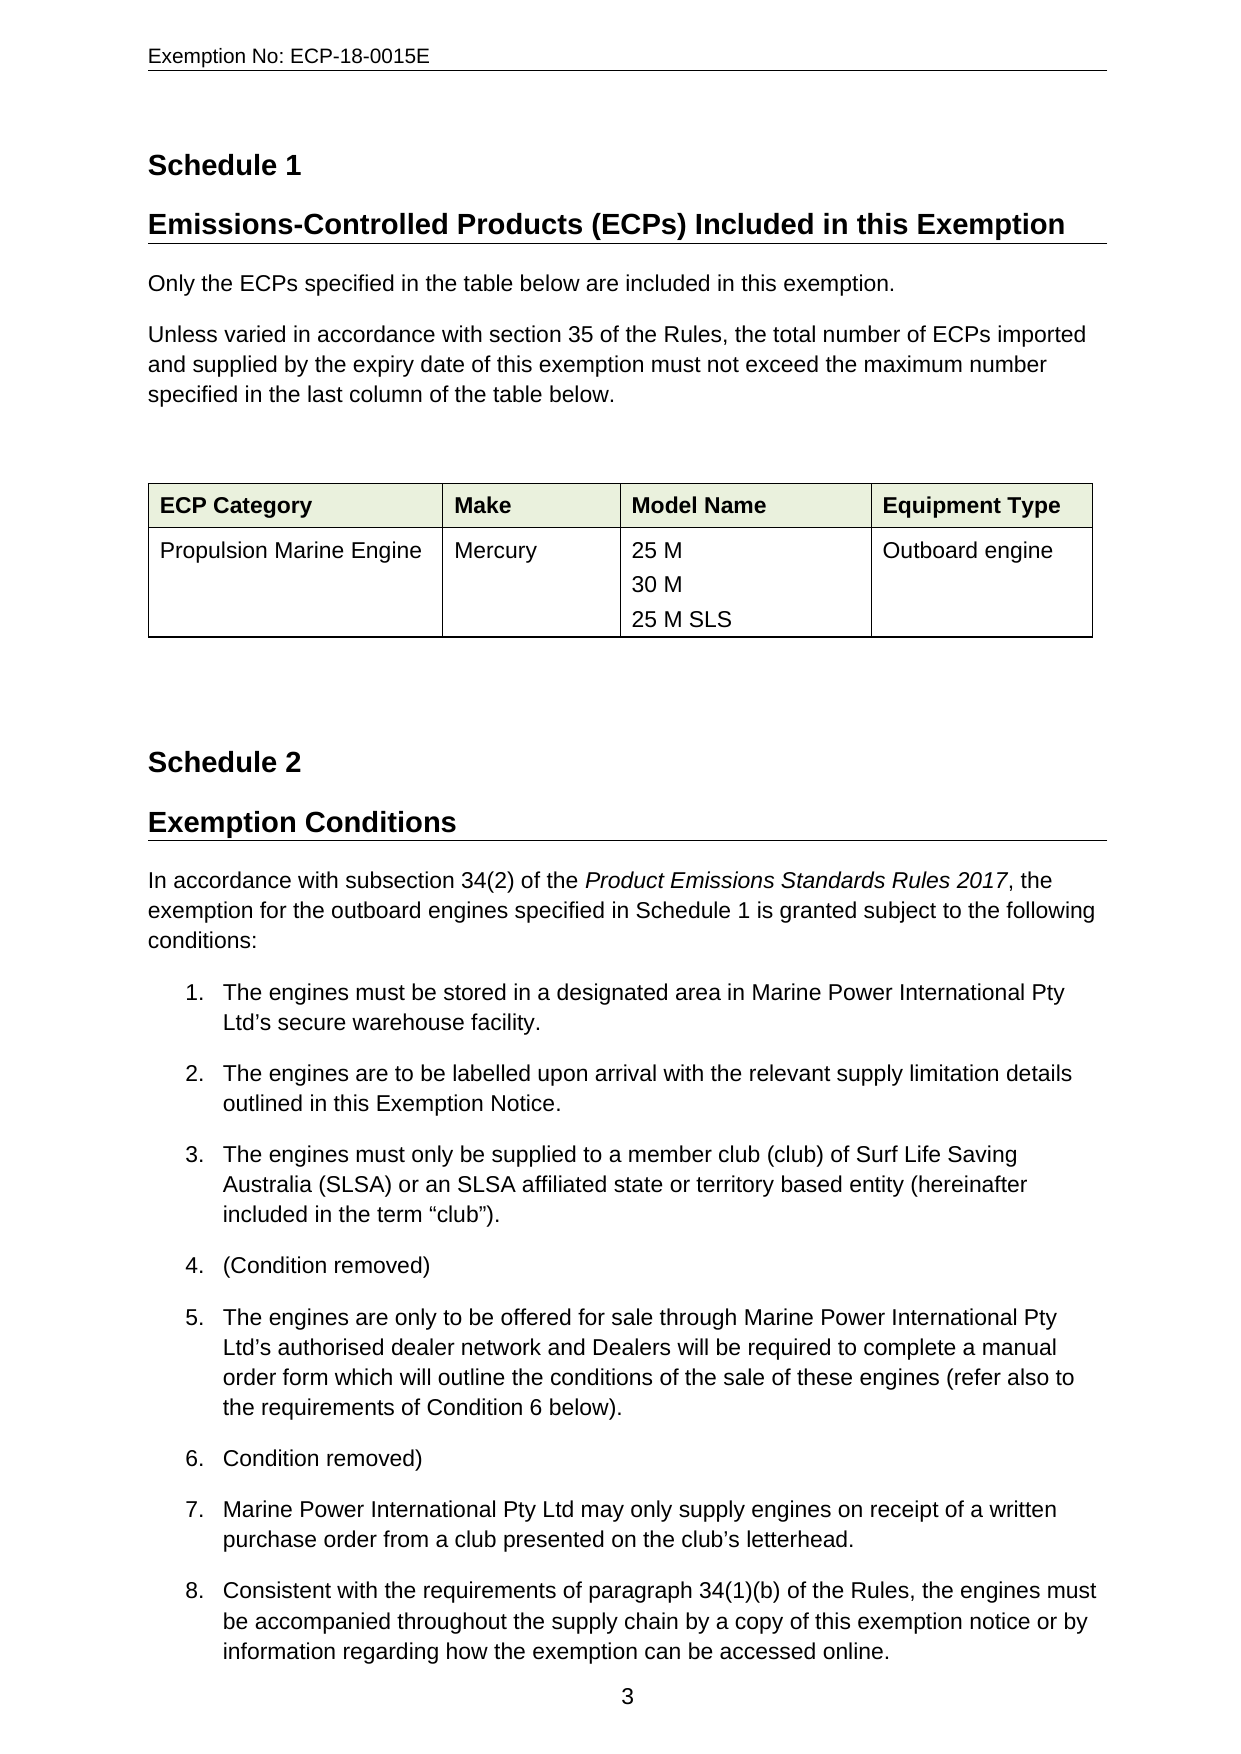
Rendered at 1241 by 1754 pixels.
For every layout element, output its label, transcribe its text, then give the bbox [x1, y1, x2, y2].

text In accordance with subsection 34(2) of the Product Emissions Standards Rules 2017, the exemption for the outboard engines specified in Schedule 1 is granted subject to the following conditions: [148, 867, 1107, 954]
text Schedule 1 [148, 148, 1107, 181]
text Emissions-Controlled Products (ECPs) Included in this Exemption [148, 207, 1107, 243]
list Marine Power International Pty Ltd may only supply engines on receipt of a written purchase order from a club presented on the club’s letterhead. [185, 1496, 1107, 1553]
table_header Model Name [621, 484, 871, 527]
table_cell 25 M 30 M 25 M SLS [621, 528, 871, 636]
text Unless varied in accordance with section 35 of the Rules, the total number of ECPs imported and supplied by the expiry date of this exemption must not exceed the maximum number specified in the last column of the table below. [148, 321, 1107, 407]
list The engines are to be labelled upon arrival with the relevant supply limitation details outlined in this Exemption Notice. [185, 1060, 1107, 1116]
text Exemption Conditions [148, 804, 1107, 840]
table_cell Mercury [443, 528, 620, 636]
list Consistent with the requirements of paragraph 34(1)(b) of the Rules, the engines must be accompanied throughout the supply chain by a copy of this exemption notice or by information regarding how the exemption can be accessed online. [185, 1577, 1107, 1664]
text Schedule 2 [148, 745, 1107, 779]
list The engines must only be supplied to a member club (club) of Surf Life Saving Australia (SLSA) or an SLSA affiliated state or territory based entity (hereinafter included in the term “club”). [185, 1141, 1107, 1228]
table_cell Propulsion Marine Engine [149, 528, 442, 636]
list The engines must be stored in a designated area in Marine Power International Pty Ltd’s secure warehouse facility. [185, 978, 1107, 1035]
text Only the ECPs specified in the table below are included in this exemption. [148, 269, 1107, 296]
table_cell Outboard engine [872, 528, 1092, 636]
list (Condition removed) [185, 1252, 1107, 1279]
list Condition removed) [185, 1445, 1107, 1472]
table_header Equipment Type [872, 484, 1092, 527]
list The engines are only to be offered for sale through Marine Power International Pty Ltd’s authorised dealer network and Dealers will be required to complete a manual order form which will outline the conditions of the sale of these engines (refer also to the requirements of Condition 6 below). [185, 1303, 1107, 1421]
table_header ECP Category [149, 484, 442, 527]
table_header Make [443, 484, 620, 527]
